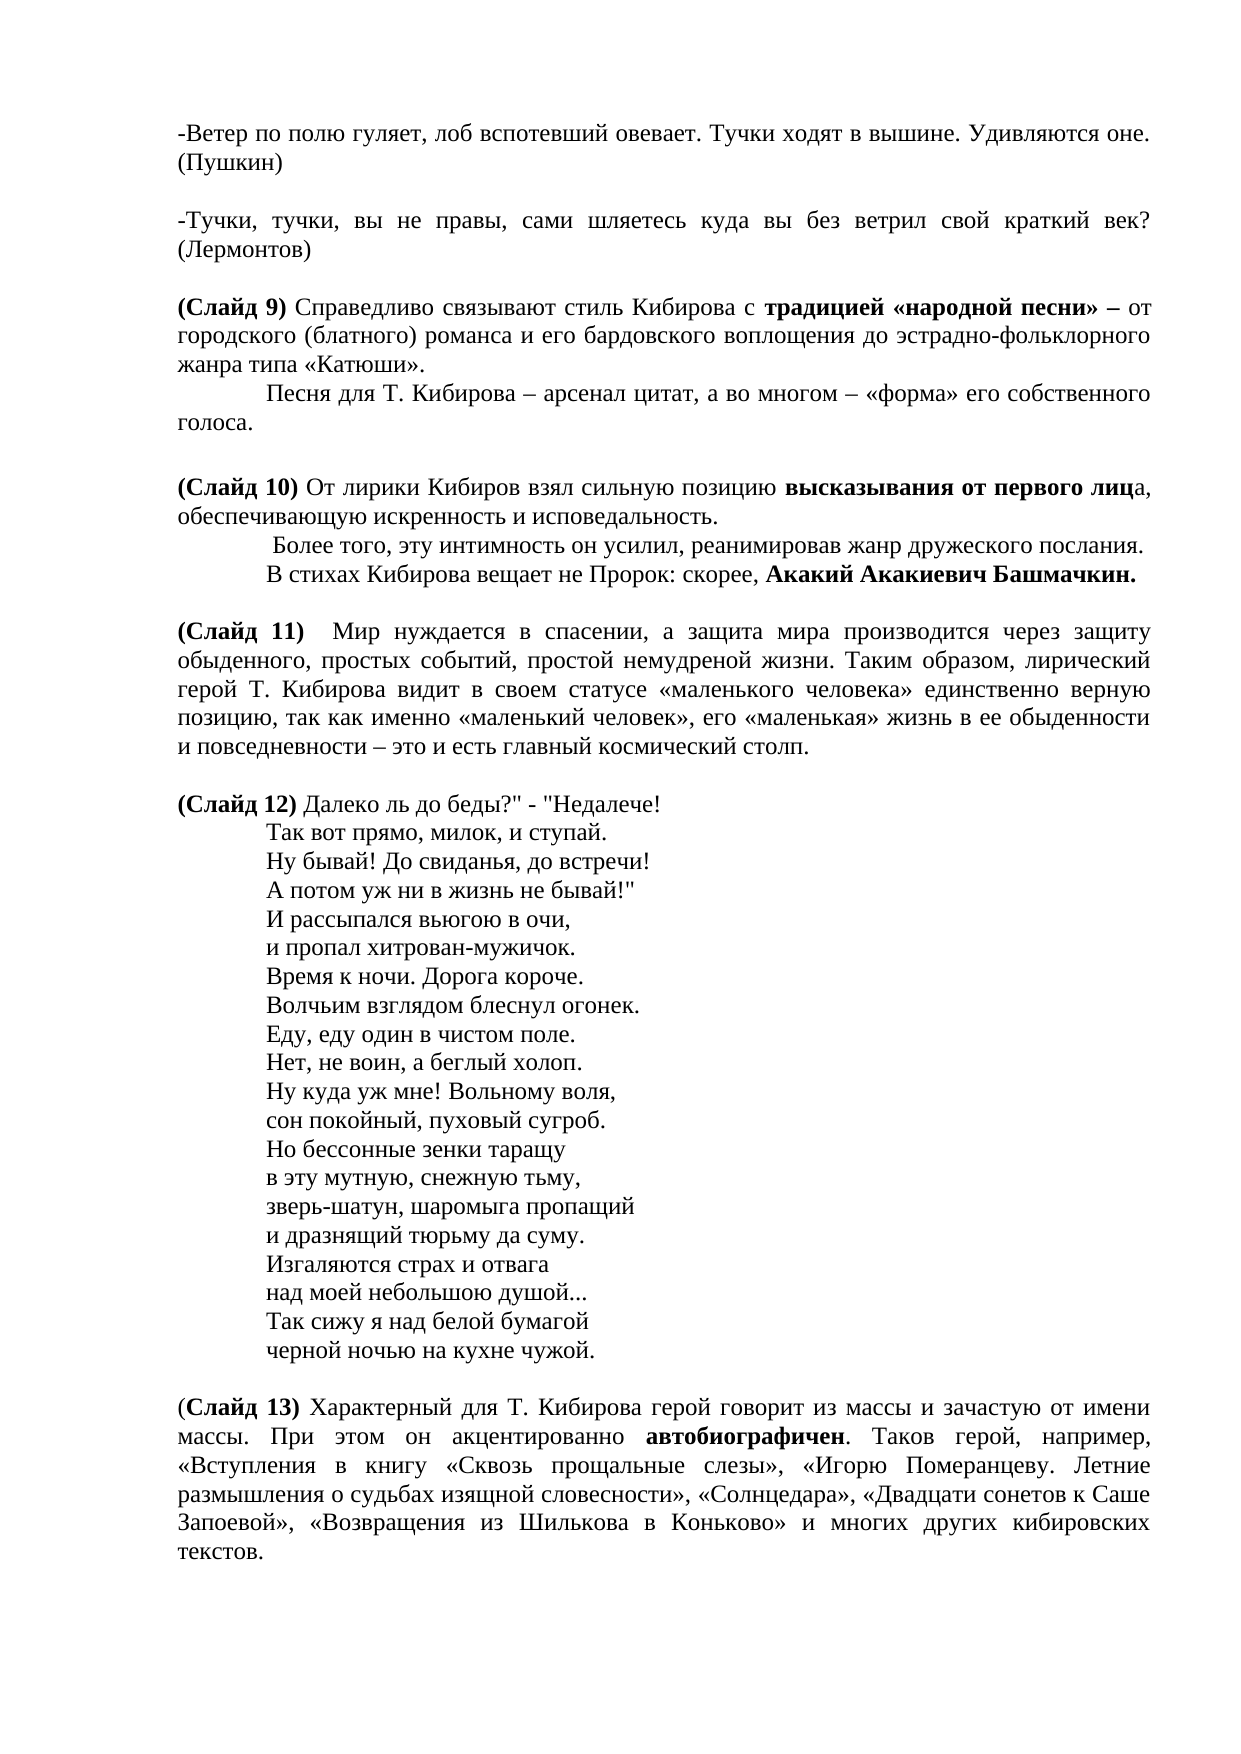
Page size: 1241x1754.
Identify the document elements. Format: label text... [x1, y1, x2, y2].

text -Тучки, тучки, вы не правы, сами шляетесь куда вы без ветрил свой краткий век? (Лермонтов) [177, 206, 1152, 263]
text И рассыпался вьюгою в очи, [177, 904, 1152, 932]
text А потом уж ни в жизнь не бывай!" [177, 875, 1152, 904]
text и пропал хитрован-мужичок. [177, 932, 1152, 961]
text Время к ночи. Дорога короче. [177, 961, 1152, 990]
text (Слайд 10) От лирики Кибиров взял сильную позицию высказывания от первого лица, обеспечивающую искренность и исповедальность. [177, 472, 1152, 530]
text Ну куда уж мне! Вольному воля, [177, 1076, 1152, 1105]
text и дразнящий тюрьму да суму. [177, 1220, 1152, 1249]
text сон покойный, пуховый сугроб. [177, 1105, 1152, 1134]
text Нет, не воин, а беглый холоп. [177, 1047, 1152, 1076]
text -Ветер по полю гуляет, лоб вспотевший овевает. Тучки ходят в вышине. Удивляются оне. (Пушкин) [177, 118, 1152, 176]
text зверь-шатун, шаромыга пропащий [177, 1191, 1152, 1220]
text (Слайд 13) Характерный для Т. Кибирова герой говорит из массы и зачастую от имени массы. При этом он акцентированно автобиографичен. Таков герой, например, «Вступления в книгу «Сквозь прощальные слезы», «Игорю Померанцеву. Летние размышления о судьбах изящной словесности», «Солнцедара», «Двадцати сонетов к Саше Запоевой», «Возвращения из Шилькова в Коньково» и многих других кибировских текстов. [177, 1392, 1152, 1565]
text (Слайд 9) Справедливо связывают стиль Кибирова с традицией «народной песни» – от городского (блатного) романса и его бардовского воплощения до эстрадно-фольклорного жанра типа «Катюши». [177, 292, 1152, 378]
text Изгаляются страх и отвага [177, 1249, 1152, 1277]
text Еду, еду один в чистом поле. [177, 1019, 1152, 1047]
text (Слайд 12) Далеко ль до беды?" - "Недалече! [177, 789, 1152, 817]
text В стихах Кибирова вещает не Пророк: скорее, Акакий Акакиевич Башмачкин. [177, 559, 1152, 587]
text в эту мутную, снежную тьму, [177, 1162, 1152, 1191]
text Песня для Т. Кибирова – арсенал цитат, а во многом – «форма» его собственного голоса. [177, 378, 1152, 436]
text Более того, эту интимность он усилил, реанимировав жанр дружеского послания. [177, 530, 1152, 559]
text Ну бывай! До свиданья, до встречи! [177, 846, 1152, 875]
text Так вот прямо, милок, и ступай. [177, 817, 1152, 846]
text черной ночью на кухне чужой. [177, 1335, 1152, 1364]
text (Слайд 11) Мир нуждается в спасении, а защита мира производится через защиту обыденного, простых событий, простой немудреной жизни. Таким образом, лирический герой Т. Кибирова видит в своем статусе «маленького человека» единственно верную позицию, так как именно «маленький человек», его «маленькая» жизнь в ее обыденности и повседневности – это и есть главный космический столп. [177, 616, 1152, 760]
text Так сижу я над белой бумагой [177, 1306, 1152, 1335]
text Волчьим взглядом блеснул огонек. [177, 990, 1152, 1019]
text Но бессонные зенки таращу [177, 1134, 1152, 1162]
text над моей небольшою душой... [177, 1277, 1152, 1306]
